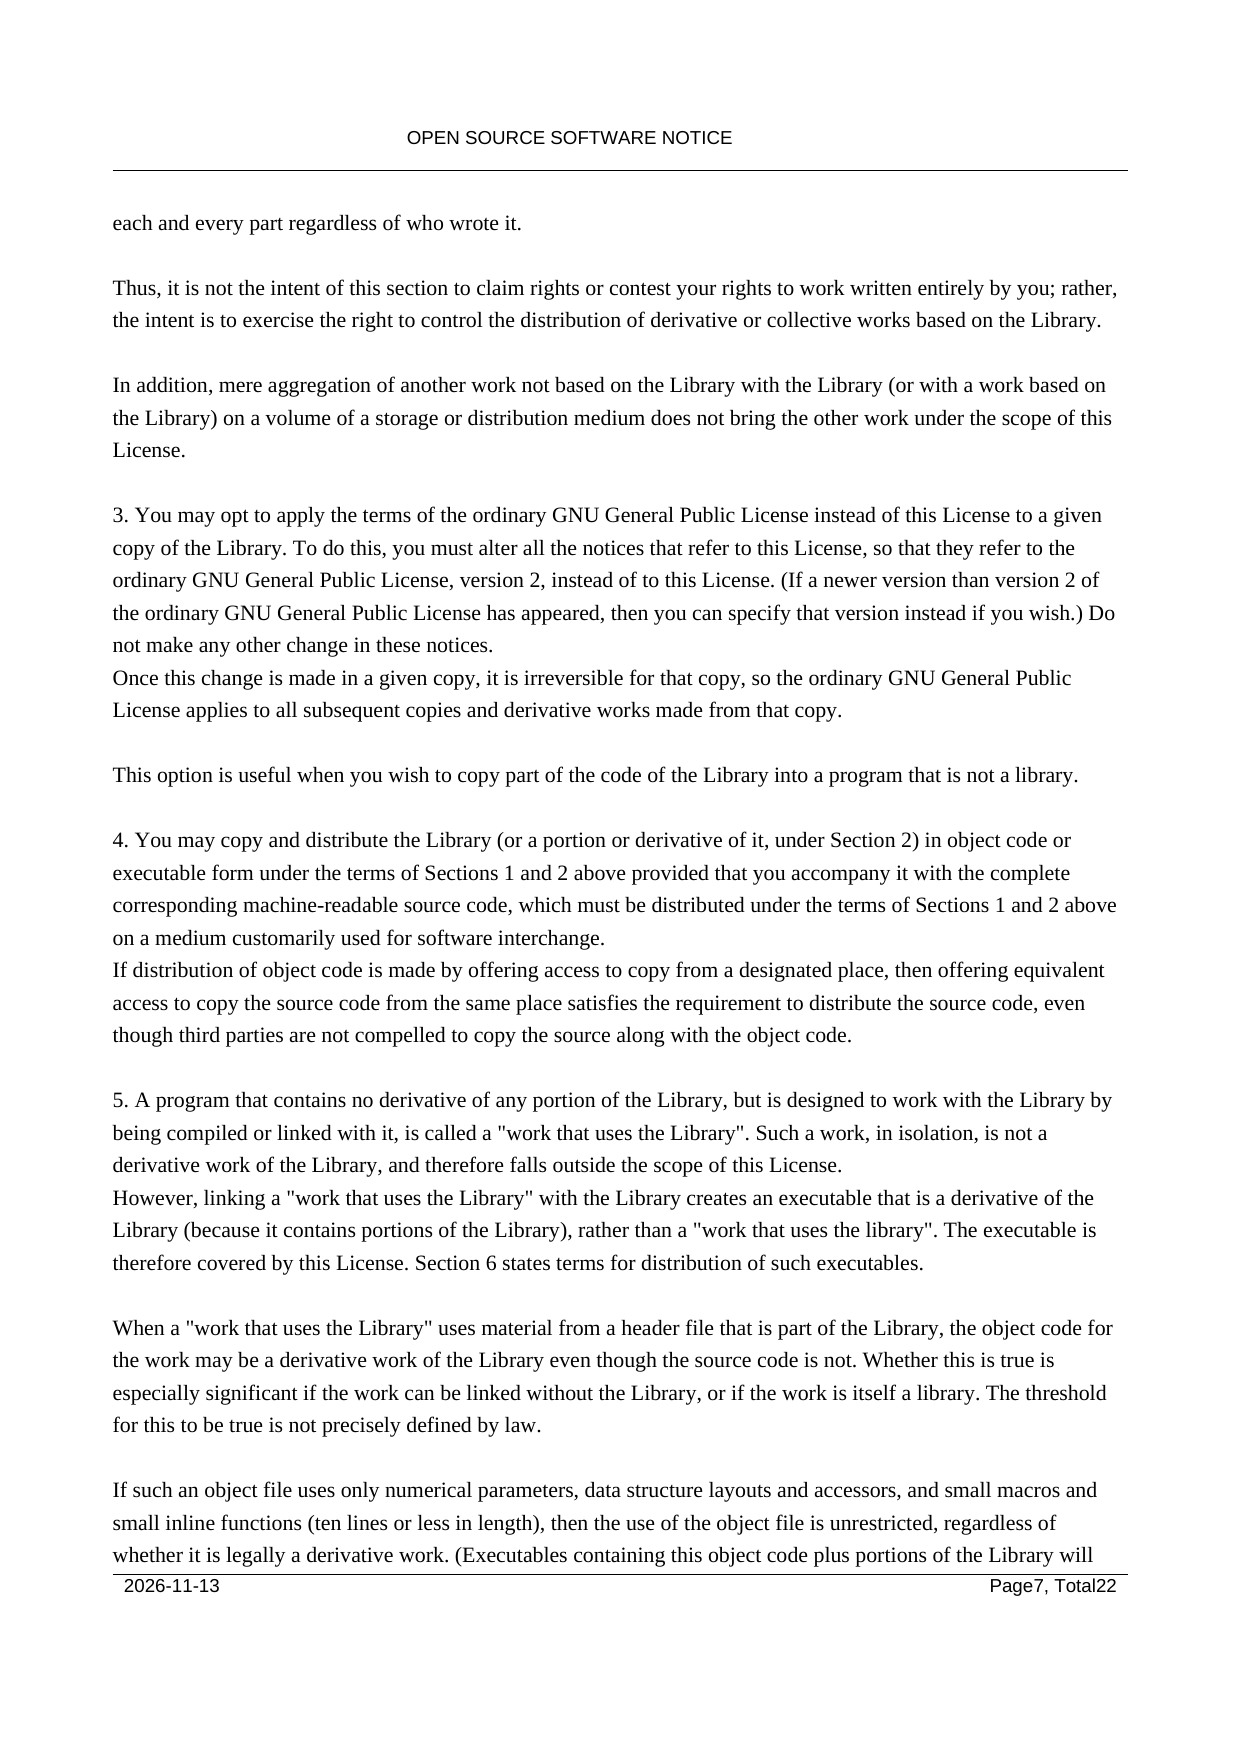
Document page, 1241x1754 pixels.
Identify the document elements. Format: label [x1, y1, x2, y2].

text [112, 206, 1128, 1571]
